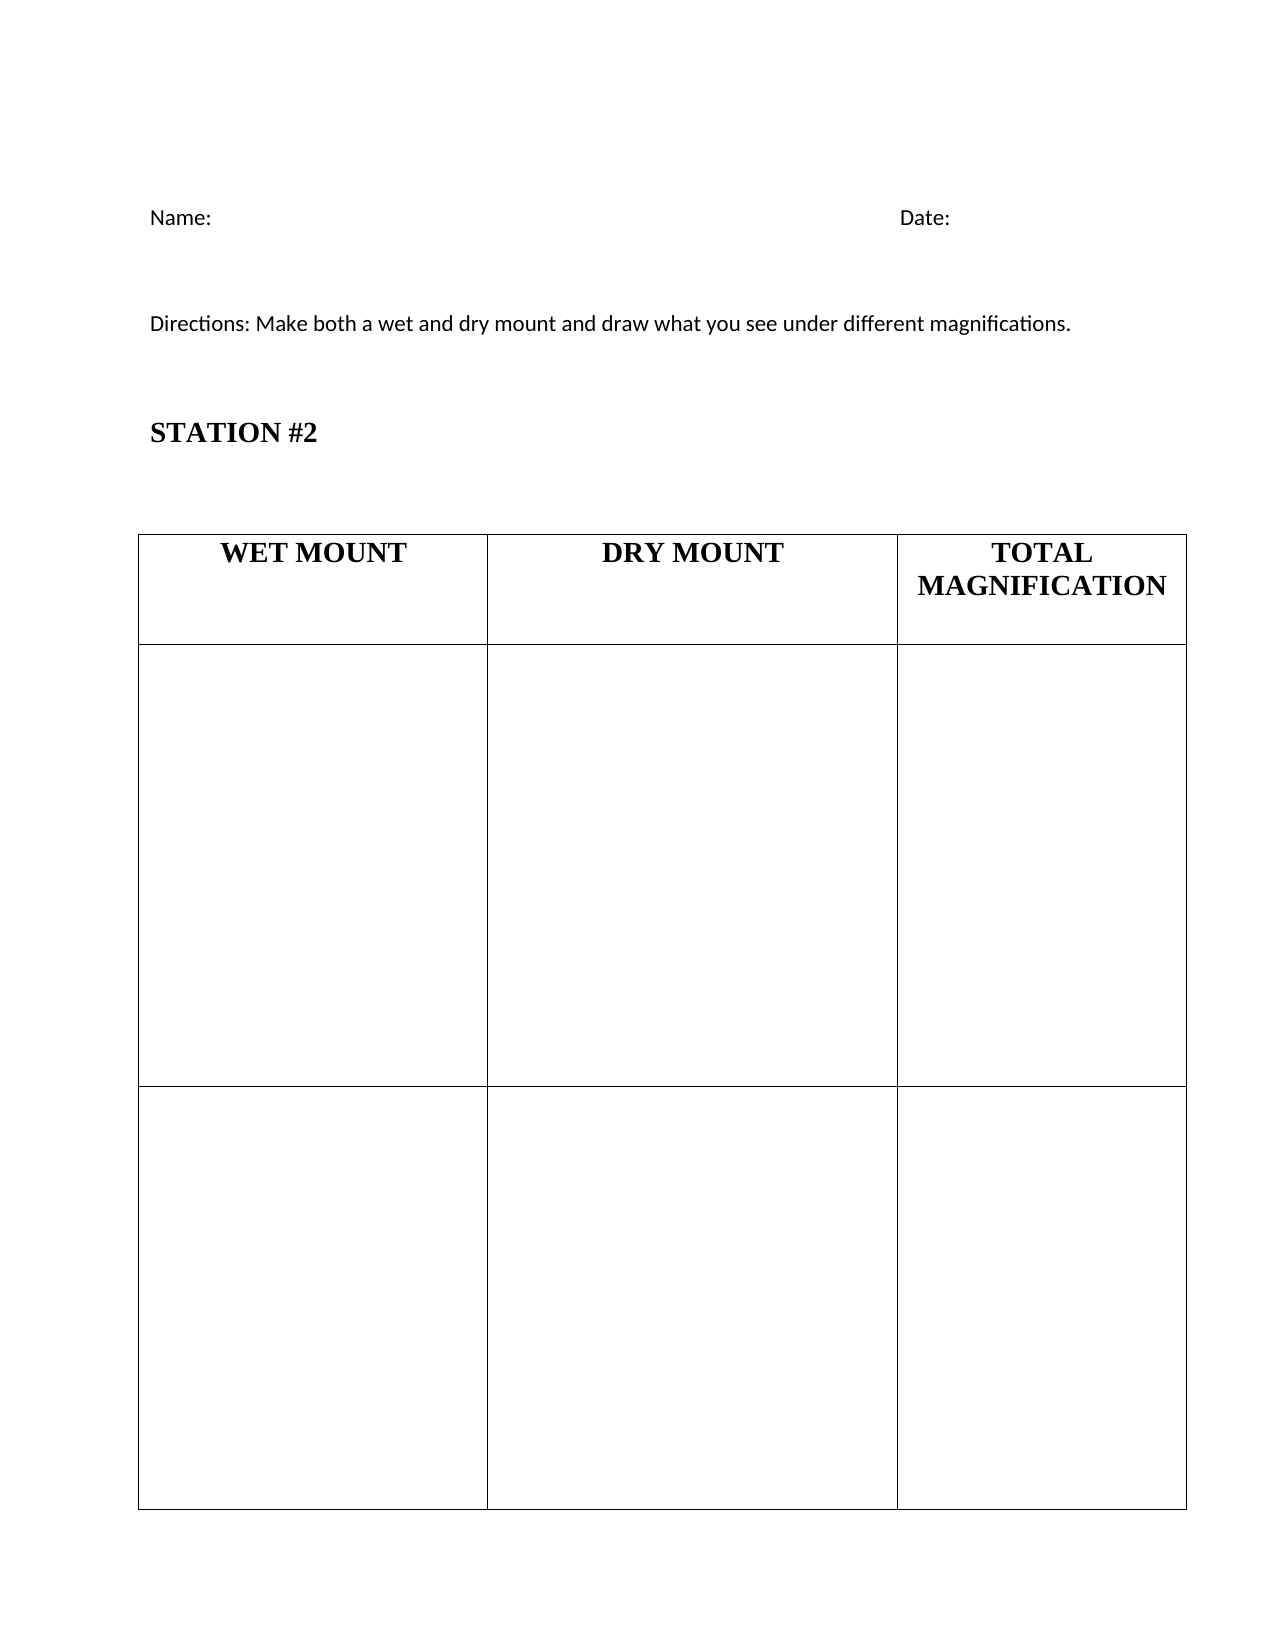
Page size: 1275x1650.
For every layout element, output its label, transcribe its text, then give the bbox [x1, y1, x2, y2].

table_header TOTAL MAGNIFICATION [898, 535, 1186, 643]
table_cell [898, 1087, 1186, 1508]
text Directions: Make both a wet and dry mount and draw what you see under different magnifications. [150, 309, 1125, 337]
text Name: Date: [150, 203, 1125, 231]
text STATION #2 [150, 415, 1125, 449]
table_cell [898, 645, 1186, 1086]
table_cell [139, 1087, 487, 1508]
table_cell [488, 1087, 897, 1508]
table_cell [488, 645, 897, 1086]
table_header WET MOUNT [139, 535, 487, 643]
table_cell [139, 645, 487, 1086]
table_header DRY MOUNT [488, 535, 897, 643]
